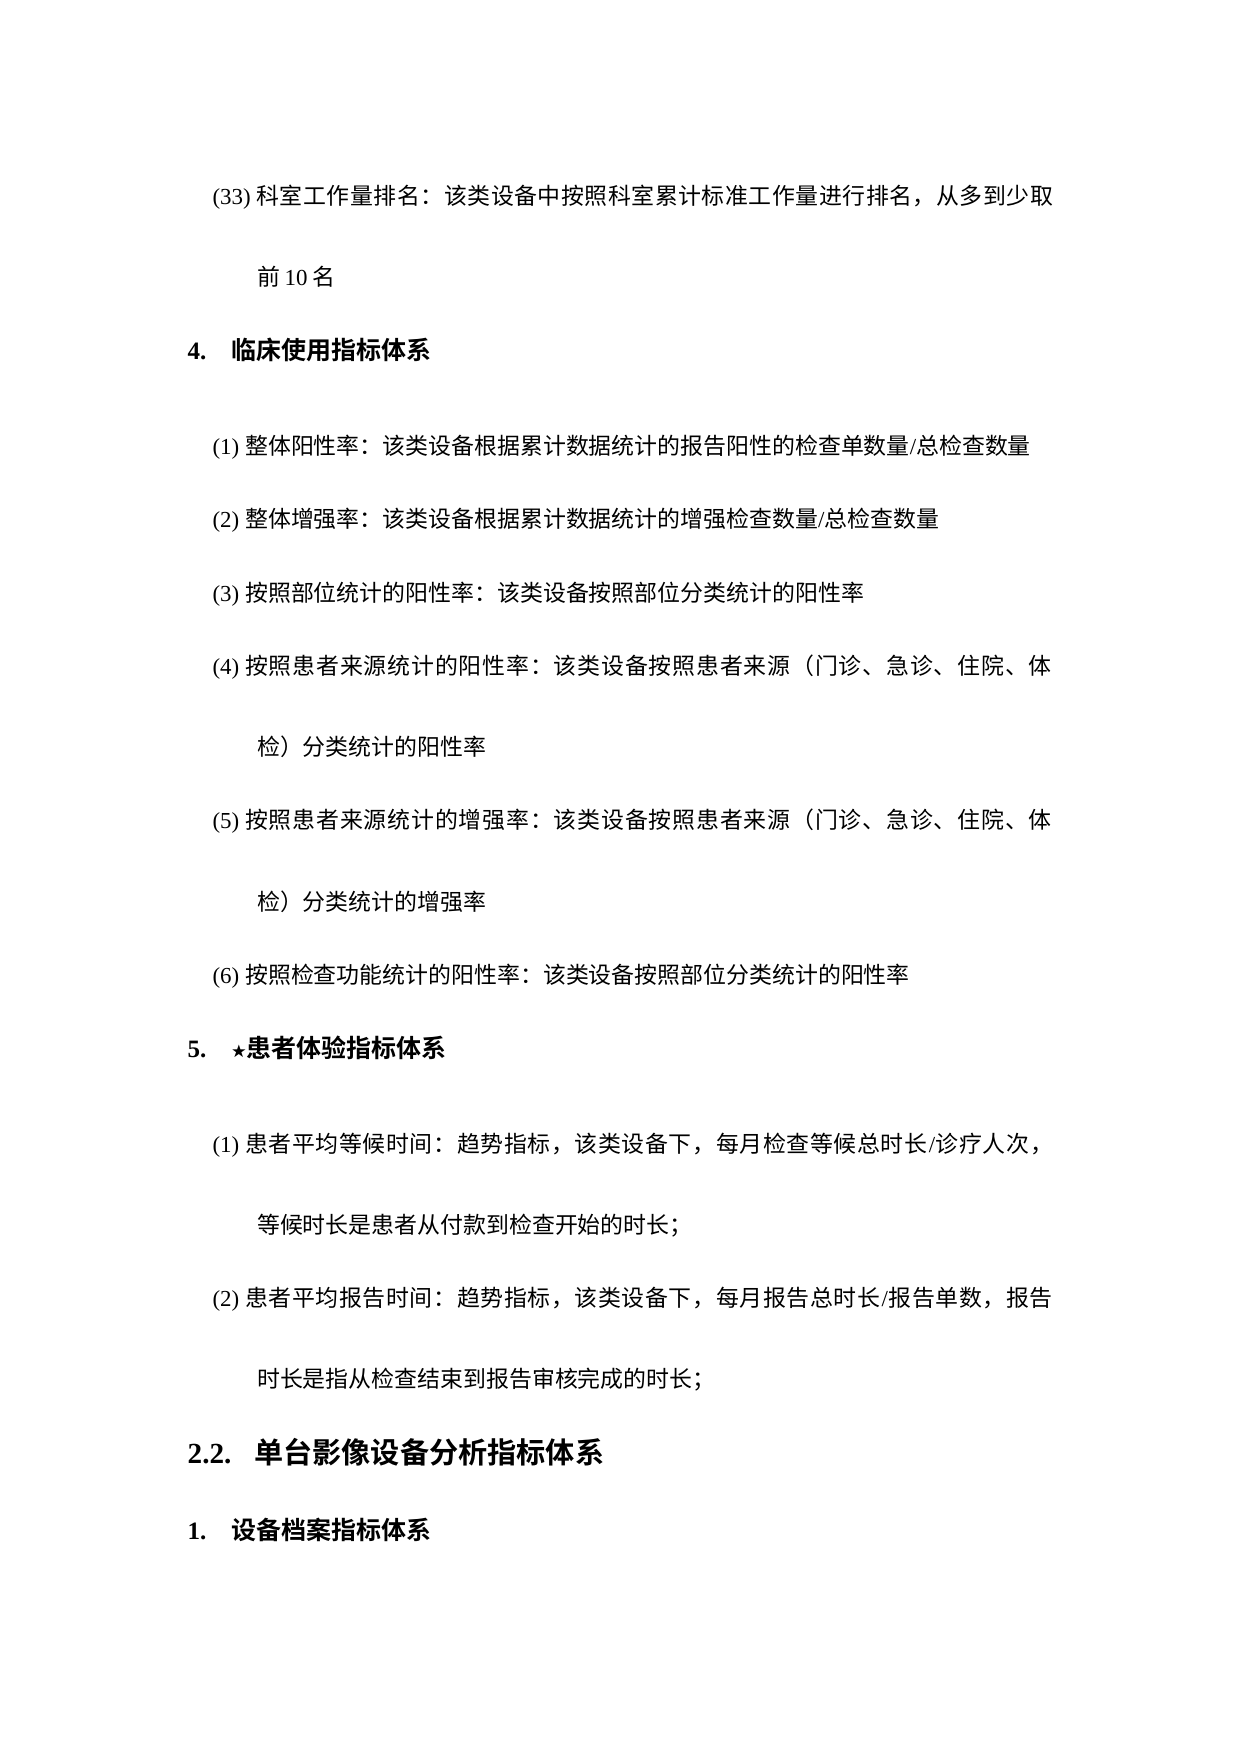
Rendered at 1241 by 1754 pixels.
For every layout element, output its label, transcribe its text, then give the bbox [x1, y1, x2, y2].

subtitle 按照患者来源统计的增强率：该类设备按照患者来源（门诊、急诊、住院、体检）分类统计的增强率 [212, 786, 1053, 932]
subtitle 按照患者来源统计的阳性率：该类设备按照患者来源（门诊、急诊、住院、体检）分类统计的阳性率 [212, 632, 1053, 778]
list 设备档案指标体系 [144, 1496, 1053, 1561]
subtitle 患者平均等候时间：趋势指标，该类设备下，每月检查等候总时长/诊疗人次，等候时长是患者从付款到检查开始的时长； [212, 1109, 1053, 1256]
subtitle 整体增强率：该类设备根据累计数据统计的增强检查数量/总检查数量 [212, 485, 1053, 550]
subtitle 按照部位统计的阳性率：该类设备按照部位分类统计的阳性率 [212, 558, 1053, 623]
list 单台影像设备分析指标体系 [187, 1418, 1053, 1483]
subtitle 患者平均报告时间：趋势指标，该类设备下，每月报告总时长/报告单数，报告时长是指从检查结束到报告审核完成的时长； [212, 1264, 1053, 1410]
list 临床使用指标体系 [144, 316, 1053, 381]
subtitle 整体阳性率：该类设备根据累计数据统计的报告阳性的检查单数量/总检查数量 [212, 412, 1053, 477]
list ★患者体验指标体系 [144, 1014, 1053, 1079]
subtitle 按照检查功能统计的阳性率：该类设备按照部位分类统计的阳性率 [212, 941, 1053, 1006]
subtitle 科室工作量排名：该类设备中按照科室累计标准工作量进行排名，从多到少取前10名 [212, 162, 1053, 308]
